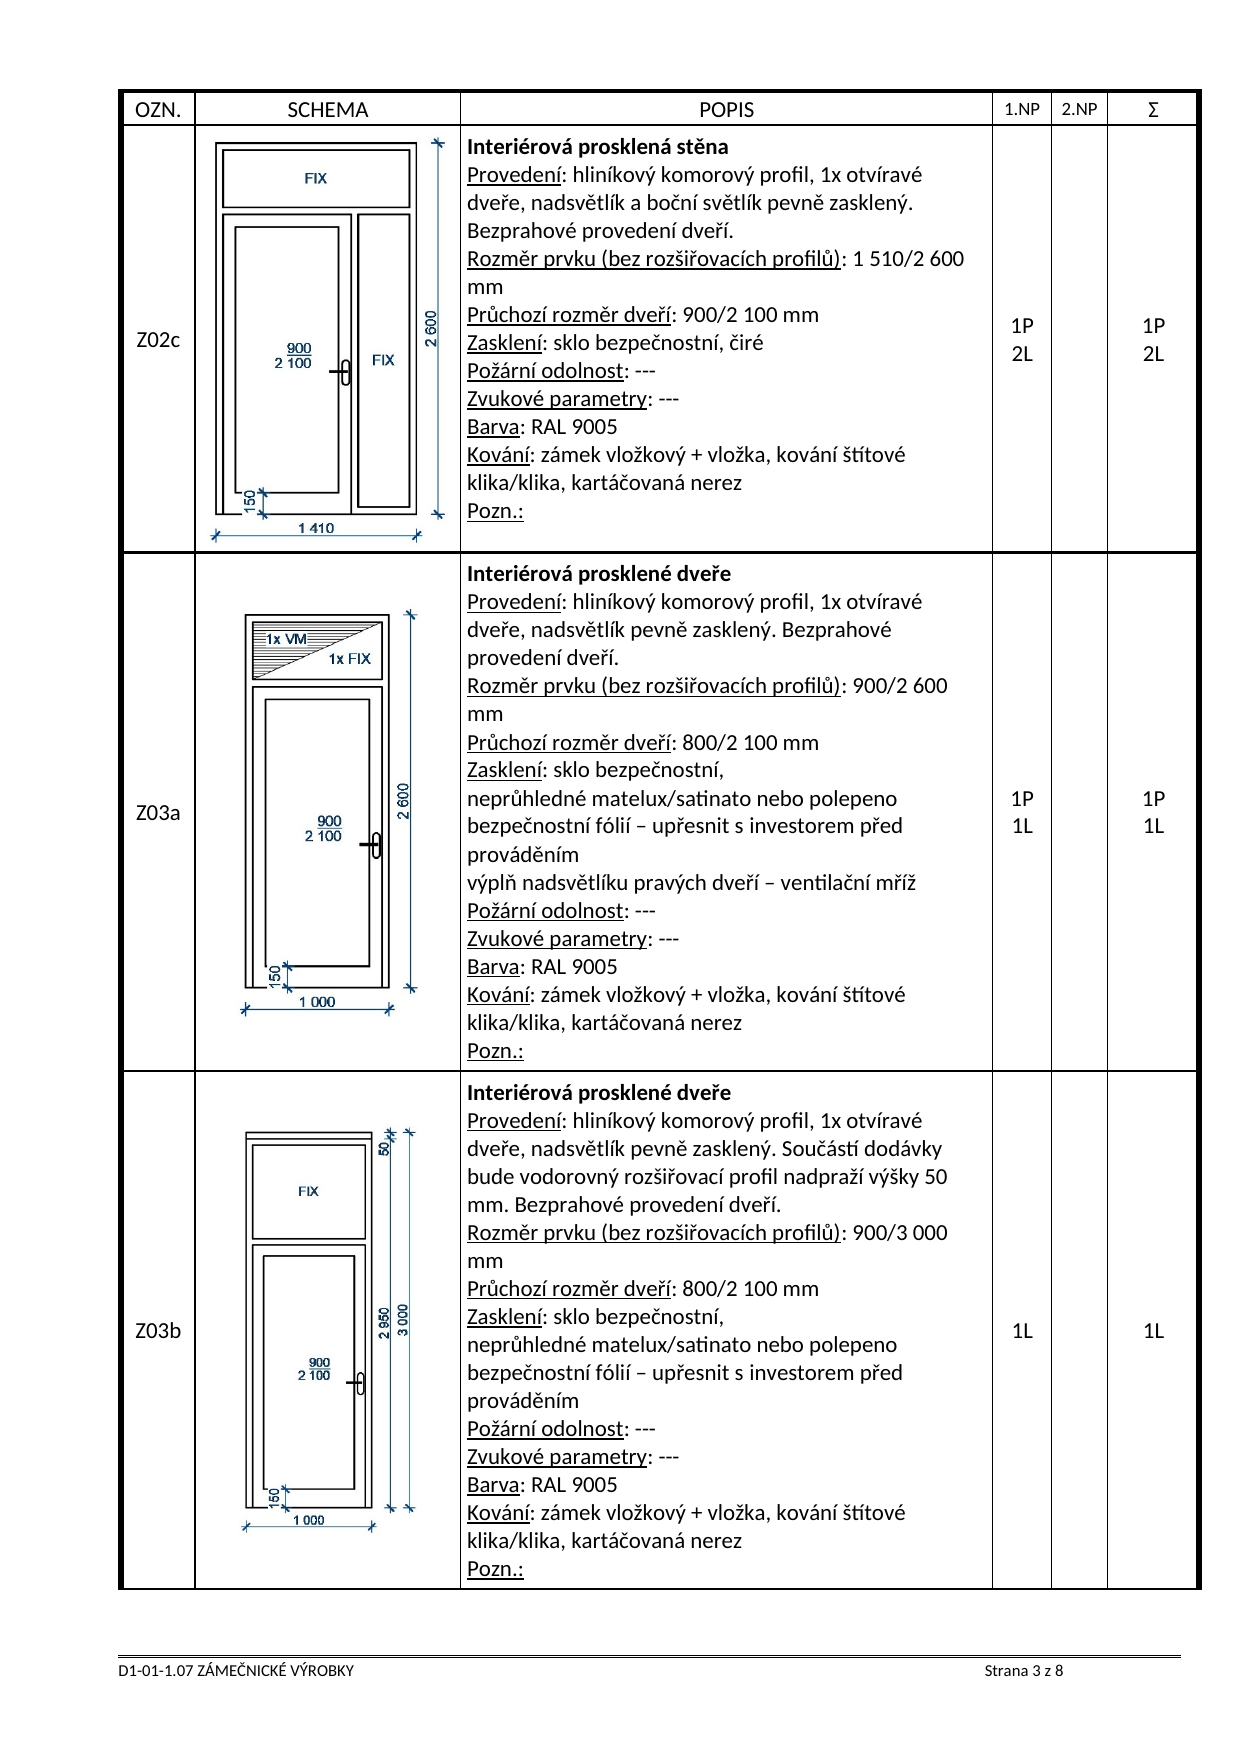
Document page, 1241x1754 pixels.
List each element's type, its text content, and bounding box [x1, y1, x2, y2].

table_header SCHEMA [196, 93, 460, 124]
table_cell [196, 554, 460, 1070]
table_header 1.NP [993, 93, 1051, 124]
table_cell 1P 2L [993, 126, 1051, 551]
table_cell Interiérová prosklené dveře Provedení: hliníkový komorový profil, 1x otvíravé dveře, nadsvětlík pevně zasklený. Bezprahové provedení dveří. Rozměr prvku (bez rozšiřovacích profilů): 900/2 600 mm Průchozí rozměr dveří: 800/2 100 mm Zasklení: sklo bezpečnostní, neprůhledné matelux/satinato nebo polepeno bezpečnostní fólií – upřesnit s investorem před prováděním výplň nadsvětlíku pravých dveří – ventilační mříž Požární odolnost: --- Zvukové parametry: --- Barva: RAL 9005 Kování: zámek vložkový + vložka, kování štítové klika/klika, kartáčovaná nerez Pozn.: [461, 554, 992, 1070]
table_cell [1052, 554, 1107, 1070]
table_cell [1052, 1072, 1107, 1588]
table_cell [196, 126, 460, 551]
table_header Σ [1108, 93, 1196, 124]
table_cell Interiérová prosklená stěna Provedení: hliníkový komorový profil, 1x otvíravé dveře, nadsvětlík a boční světlík pevně zasklený. Bezprahové provedení dveří. Rozměr prvku (bez rozšiřovacích profilů): 1 510/2 600 mm Průchozí rozměr dveří: 900/2 100 mm Zasklení: sklo bezpečnostní, čiré Požární odolnost: --- Zvukové parametry: --- Barva: RAL 9005 Kování: zámek vložkový + vložka, kování štítové klika/klika, kartáčovaná nerez Pozn.: [461, 126, 992, 551]
table_cell 1P 1L [1108, 554, 1196, 1070]
table_cell [196, 1072, 460, 1588]
table_cell 1L [993, 1072, 1051, 1588]
picture [238, 1123, 418, 1537]
table_header 2.NP [1052, 93, 1107, 124]
table_cell 1L [1108, 1072, 1196, 1588]
table_cell Z02c [124, 126, 194, 551]
table_header OZN. [124, 93, 194, 124]
table_cell [1052, 126, 1107, 551]
picture [207, 132, 449, 546]
table_cell Z03b [124, 1072, 194, 1588]
table_cell 1P 1L [993, 554, 1051, 1070]
table_cell Z03a [124, 554, 194, 1070]
table_cell Interiérová prosklené dveře Provedení: hliníkový komorový profil, 1x otvíravé dveře, nadsvětlík pevně zasklený. Součástí dodávky bude vodorovný rozšiřovací profil nadpraží výšky 50 mm. Bezprahové provedení dveří. Rozměr prvku (bez rozšiřovacích profilů): 900/3 000 mm Průchozí rozměr dveří: 800/2 100 mm Zasklení: sklo bezpečnostní, neprůhledné matelux/satinato nebo polepeno bezpečnostní fólií – upřesnit s investorem před prováděním Požární odolnost: --- Zvukové parametry: --- Barva: RAL 9005 Kování: zámek vložkový + vložka, kování štítové klika/klika, kartáčovaná nerez Pozn.: [461, 1072, 992, 1588]
table_cell 1P 2L [1108, 126, 1196, 551]
table_header POPIS [461, 93, 992, 124]
picture [236, 605, 420, 1019]
